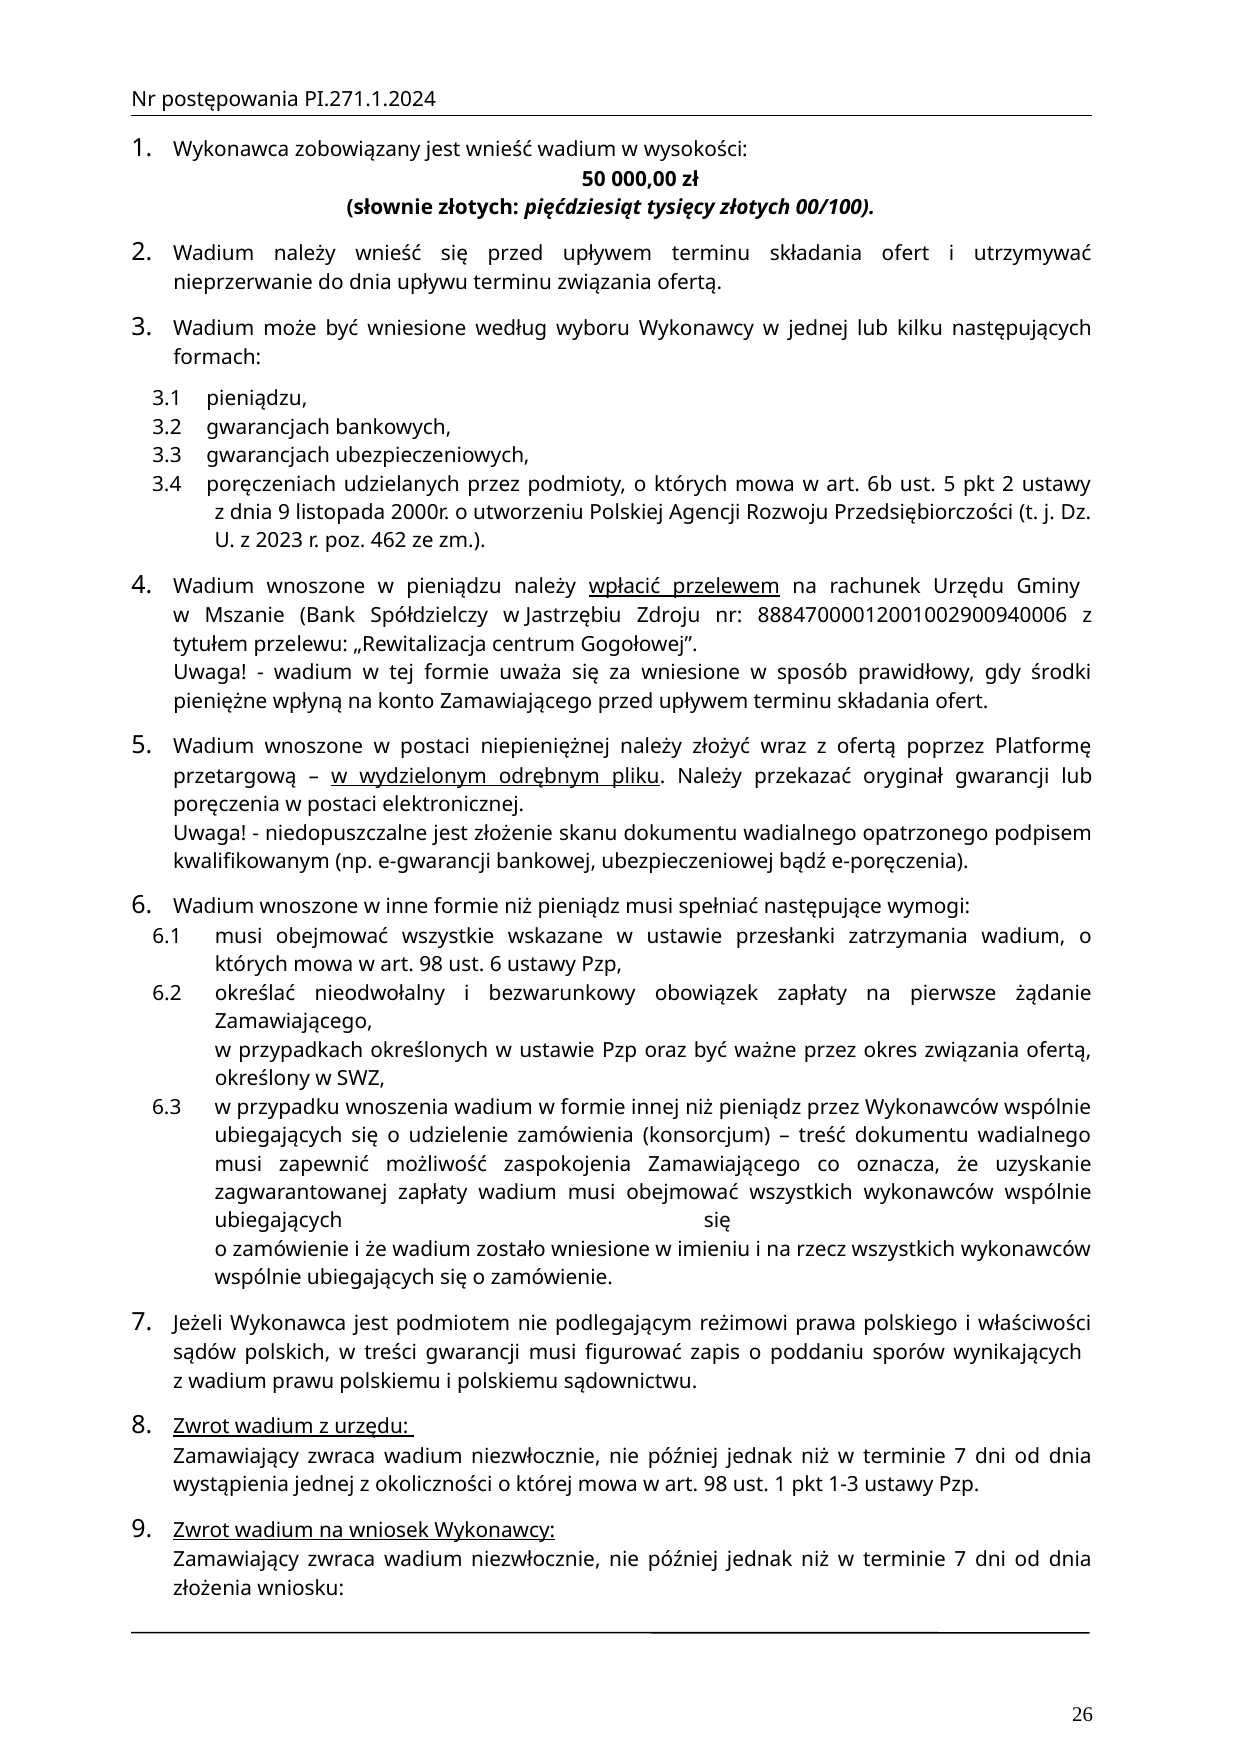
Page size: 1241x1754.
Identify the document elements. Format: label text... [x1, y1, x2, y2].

subtitle musi obejmować wszystkie wskazane w ustawie przesłanki zatrzymania wadium, o których mowa w art. 98 ust. 6 ustawy Pzp, [152, 921, 1092, 978]
subtitle Wadium wnoszone w pieniądzu należy wpłacić przelewem na rachunek Urzędu Gminy w Mszanie (Bank Spółdzielczy w Jastrzębiu Zdroju nr: 88847000012001002900940006 z tytułem przelewu: „Rewitalizacja centrum Gogołowej”. [131, 566, 1092, 657]
list pieniądzu, [152, 383, 1092, 412]
subtitle Wadium wnoszone w postaci niepieniężnej należy złożyć wraz z ofertą poprzez Platformę przetargową – w wydzielonym odrębnym pliku. Należy przekazać oryginał gwarancji lub poręczenia w postaci elektronicznej. [131, 727, 1092, 818]
subtitle określać nieodwołalny i bezwarunkowy obowiązek zapłaty na pierwsze żądanie Zamawiającego, w przypadkach określonych w ustawie Pzp oraz być ważne przez okres związania ofertą, określony w SWZ, [152, 978, 1092, 1092]
subtitle Uwaga! - niedopuszczalne jest złożenie skanu dokumentu wadialnego opatrzonego podpisem kwalifikowanym (np. e-gwarancji bankowej, ubezpieczeniowej bądź e-poręczenia). [173, 818, 1092, 874]
text Zamawiający zwraca wadium niezwłocznie, nie później jednak niż w terminie 7 dni od dnia złożenia wniosku: [173, 1544, 1092, 1601]
list Wadium może być wniesione według wyboru Wykonawcy w jednej lub kilku następujących formach: [131, 308, 1092, 371]
text Uwaga! - wadium w tej formie uważa się za wniesione w sposób prawidłowy, gdy środki pieniężne wpłyną na konto Zamawiającego przed upływem terminu składania ofert. [173, 657, 1092, 714]
subtitle w przypadku wnoszenia wadium w formie innej niż pieniądz przez Wykonawców wspólnie ubiegających się o udzielenie zamówienia (konsorcjum) – treść dokumentu wadialnego musi zapewnić możliwość zaspokojenia Zamawiającego co oznacza, że uzyskanie zagwarantowanej zapłaty wadium musi obejmować wszystkich wykonawców wspólnie ubiegających się o zamówienie i że wadium zostało wniesione w imieniu i na rzecz wszystkich wykonawców wspólnie ubiegających się o zamówienie. [152, 1092, 1092, 1291]
text 50 000,00 zł [187, 164, 1092, 192]
text (słownie złotych: pięćdziesiąt tysięcy złotych 00/100). [131, 192, 1092, 221]
text Zamawiający zwraca wadium niezwłocznie, nie później jednak niż w terminie 7 dni od dnia wystąpienia jednej z okoliczności o której mowa w art. 98 ust. 1 pkt 1-3 ustawy Pzp. [173, 1441, 1092, 1498]
list Wadium należy wnieść się przed upływem terminu składania ofert i utrzymywać nieprzerwanie do dnia upływu terminu związania ofertą. [131, 233, 1092, 296]
list Wykonawca zobowiązany jest wnieść wadium w wysokości: [131, 130, 1092, 164]
list gwarancjach bankowych, [152, 412, 1092, 440]
list Zwrot wadium z urzędu: [131, 1407, 1092, 1441]
list poręczeniach udzielanych przez podmioty, o których mowa w art. 6b ust. 5 pkt 2 ustawy z dnia 9 listopada 2000r. o utworzeniu Polskiej Agencji Rozwoju Przedsiębiorczości (t. j. Dz. U. z 2023 r. poz. 462 ze zm.). [152, 469, 1092, 554]
list gwarancjach ubezpieczeniowych, [152, 440, 1092, 469]
subtitle Jeżeli Wykonawca jest podmiotem nie podlegającym reżimowi prawa polskiego i właściwości sądów polskich, w treści gwarancji musi figurować zapis o poddaniu sporów wynikających z wadium prawu polskiemu i polskiemu sądownictwu. [131, 1303, 1092, 1394]
list Zwrot wadium na wniosek Wykonawcy: [131, 1510, 1092, 1544]
subtitle Wadium wnoszone w inne formie niż pieniądz musi spełniać następujące wymogi: [131, 887, 1092, 921]
